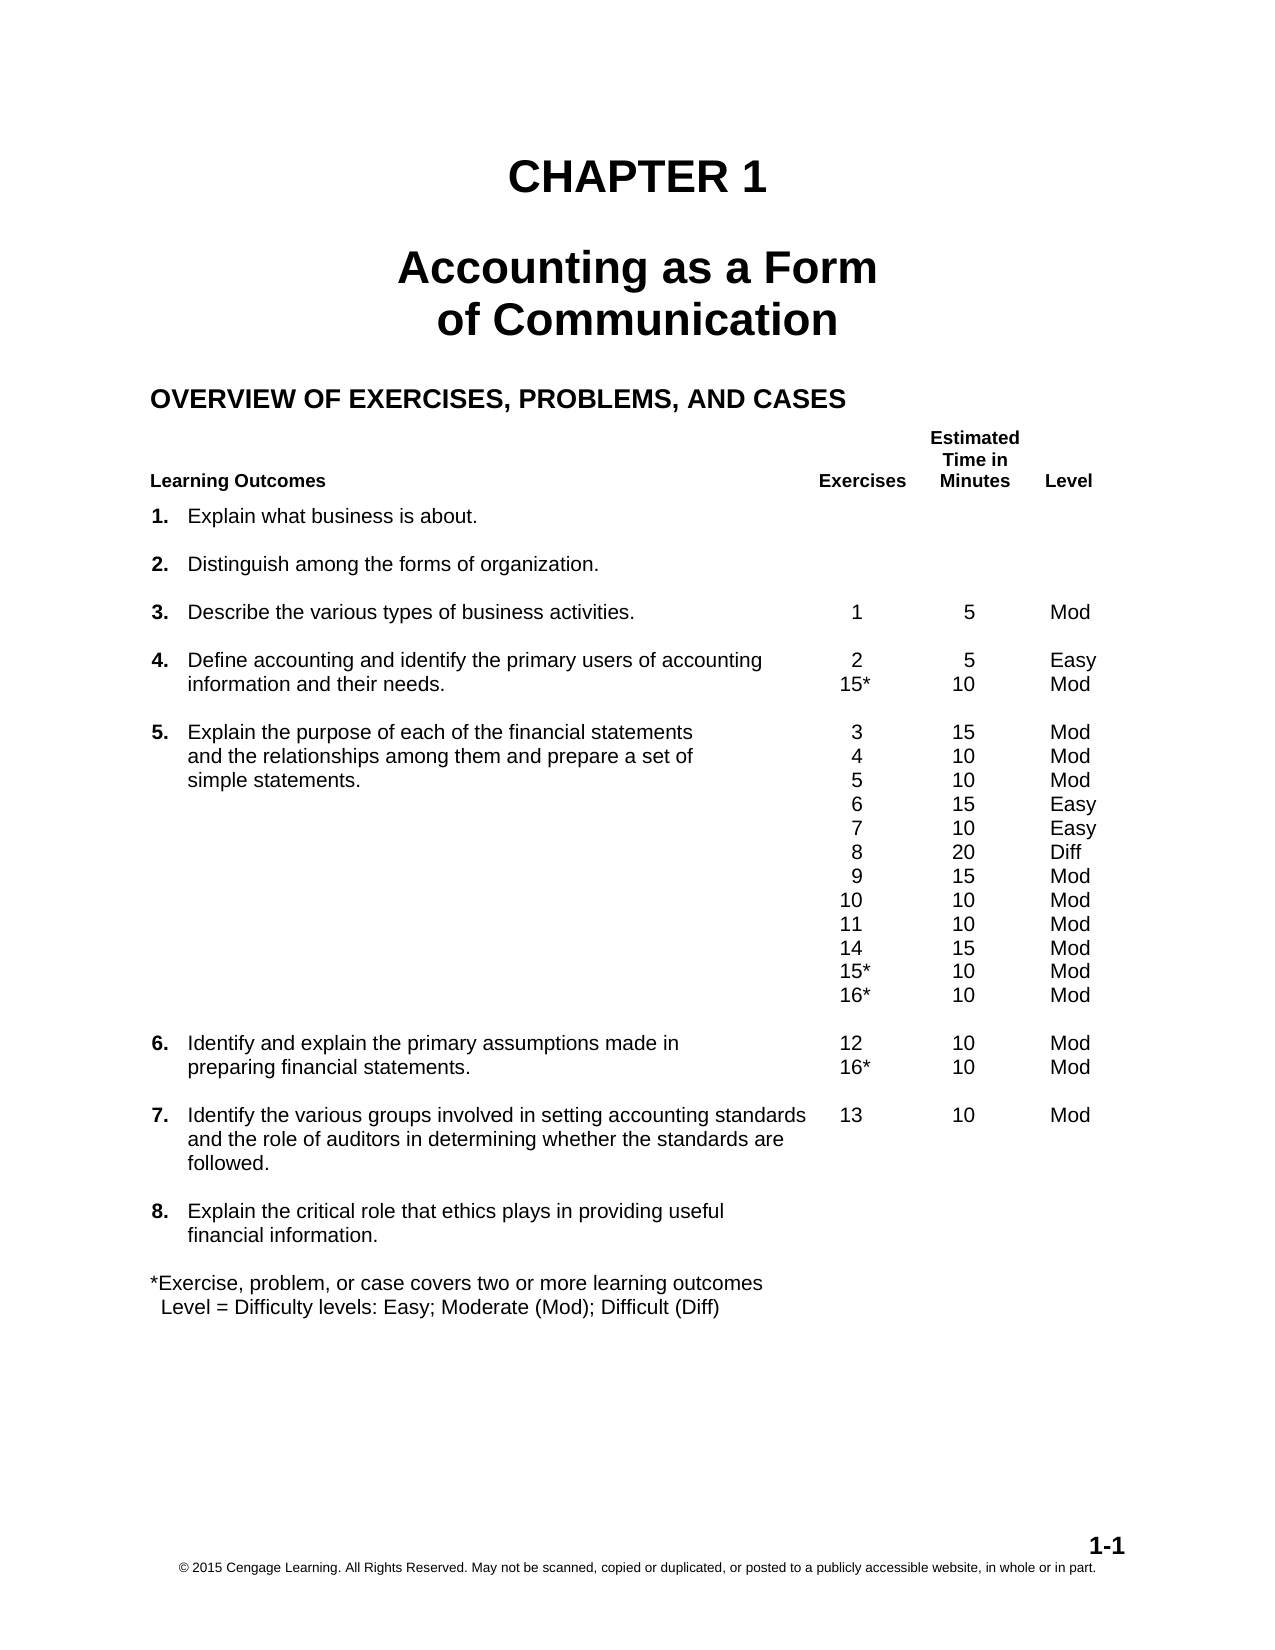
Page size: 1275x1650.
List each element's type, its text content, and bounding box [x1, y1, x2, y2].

subtitle Accounting as a Form of Communication [150, 240, 1125, 346]
list 14 15 Mod [150, 935, 1125, 959]
list financial information. [150, 1223, 1125, 1247]
list 4. Define accounting and identify the primary users of accounting 2 5 Easy [150, 648, 1125, 672]
text *Exercise, problem, or case covers two or more learning outcomes [150, 1271, 1125, 1295]
list preparing financial statements. 16* 10 Mod [150, 1055, 1125, 1079]
list 15* 10 Mod [150, 959, 1125, 983]
text Level = Difficulty levels: Easy; Moderate (Mod); Difficult (Diff) [150, 1295, 1125, 1319]
list and the relationships among them and prepare a set of 4 10 Mod [150, 744, 1125, 768]
list 6 15 Easy [150, 792, 1125, 816]
list 11 10 Mod [150, 911, 1125, 935]
list 1. Explain what business is about. [150, 504, 1125, 528]
list followed. [150, 1151, 1125, 1175]
list 16* 10 Mod [150, 983, 1125, 1007]
list 9 15 Mod [150, 863, 1125, 887]
subtitle OVERVIEW OF EXERCISES, PROBLEMS, AND CASES [150, 383, 1125, 414]
list 3. Describe the various types of business activities. 1 5 Mod [150, 600, 1125, 624]
text Time in [150, 448, 1125, 470]
list and the role of auditors in determining whether the standards are [150, 1127, 1125, 1151]
list 6. Identify and explain the primary assumptions made in 12 10 Mod [150, 1031, 1125, 1055]
list simple statements. 5 10 Mod [150, 768, 1125, 792]
list 7. Identify the various groups involved in setting accounting standards 13 10 Mod [150, 1103, 1125, 1127]
text Estimated [150, 427, 1125, 448]
text Learning Outcomes Exercises Minutes Level [150, 470, 1125, 492]
subtitle CHAPTER 1 [150, 150, 1125, 203]
list 8. Explain the critical role that ethics plays in providing useful [150, 1199, 1125, 1223]
list 8 20 Diff [150, 839, 1125, 863]
list 7 10 Easy [150, 816, 1125, 839]
list 5. Explain the purpose of each of the financial statements 3 15 Mod [150, 720, 1125, 744]
list information and their needs. 15* 10 Mod [150, 672, 1125, 696]
list 2. Distinguish among the forms of organization. [150, 552, 1125, 576]
list 10 10 Mod [150, 887, 1125, 911]
